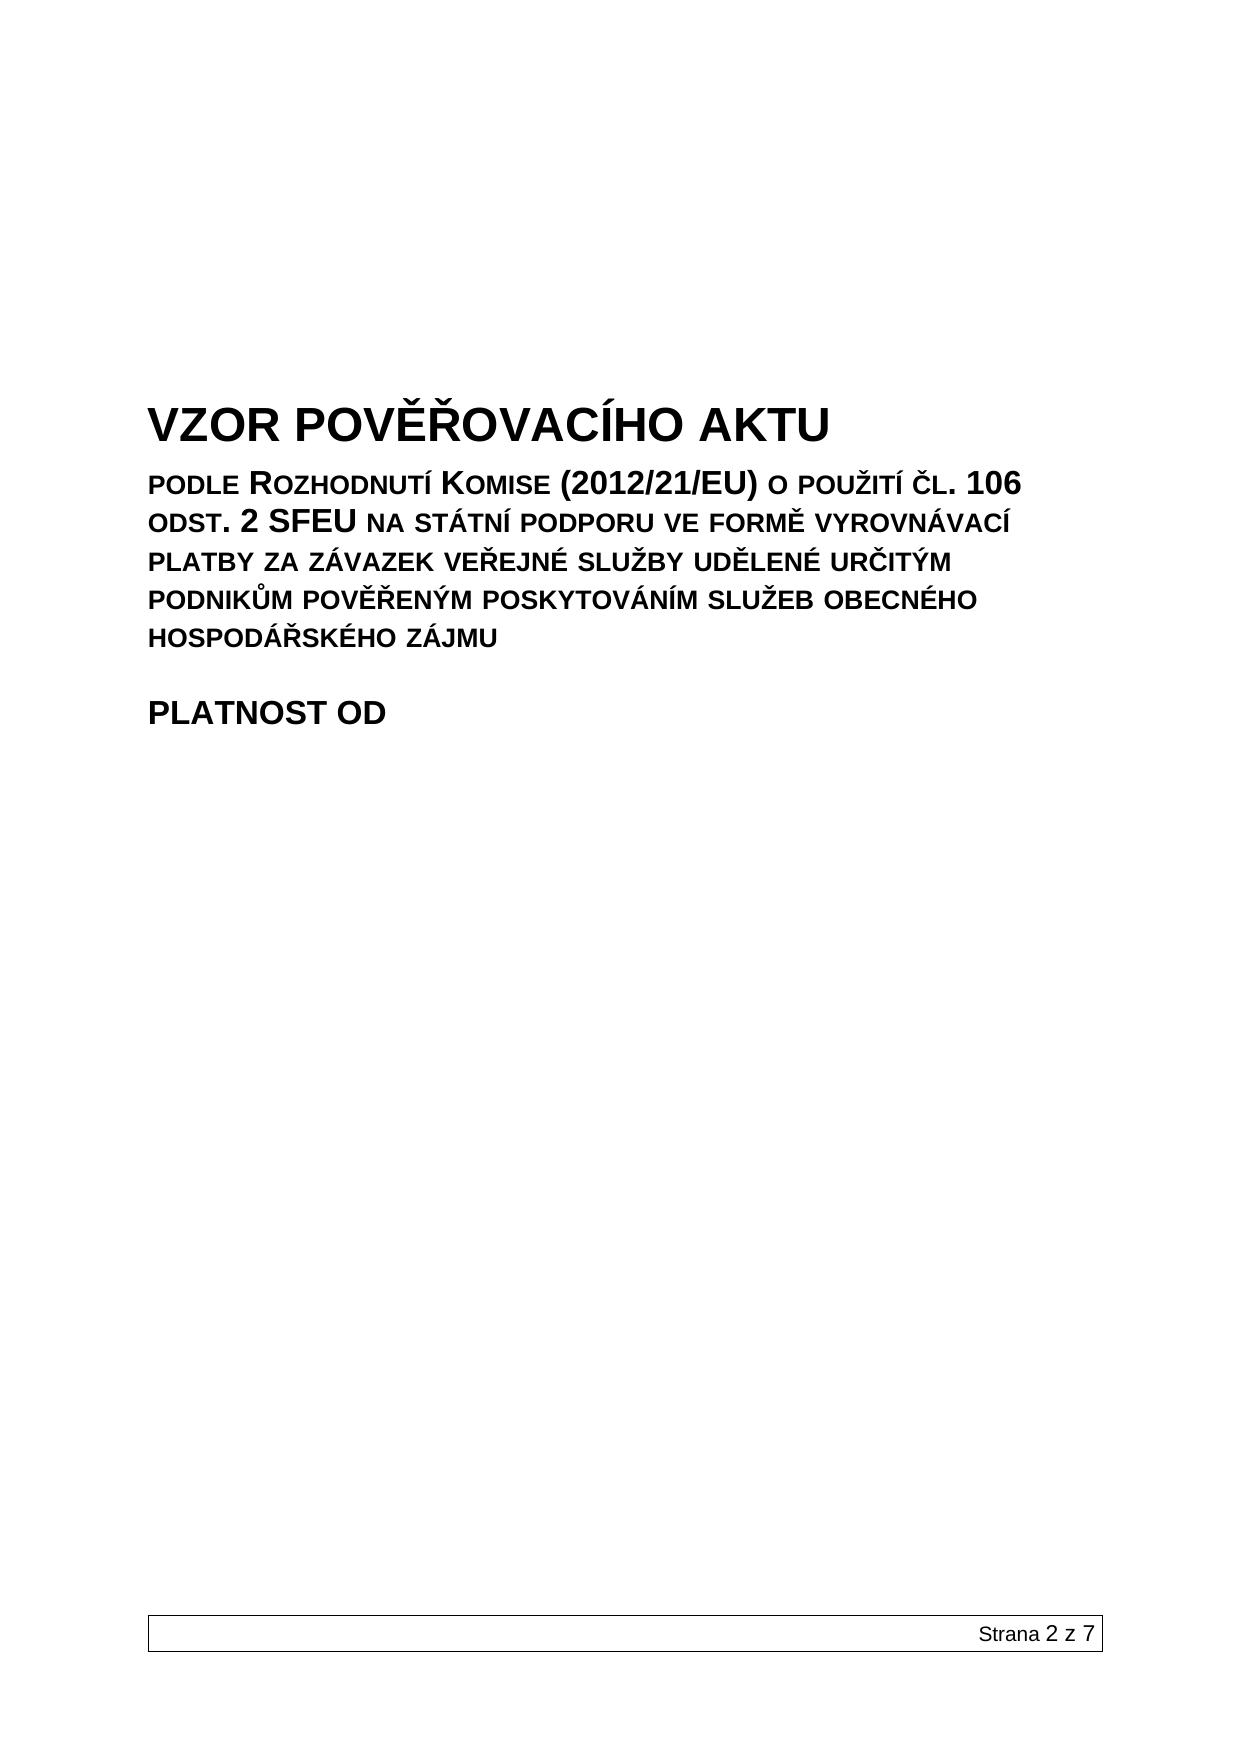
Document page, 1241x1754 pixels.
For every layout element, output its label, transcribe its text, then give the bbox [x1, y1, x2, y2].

text Vzor Pověřovacího aktu [148, 397, 1093, 452]
text podle Rozhodnutí Komise (2012/21/EU) o použití čl. 106 odst. 2 SFEU na státní podporu ve formě vyrovnávací platby za závazek veřejné služby udělené určitým podnikům pověřeným poskytováním služeb obecného hospodářského zájmu [148, 463, 1093, 655]
text PLATNOST OD [148, 693, 1093, 732]
